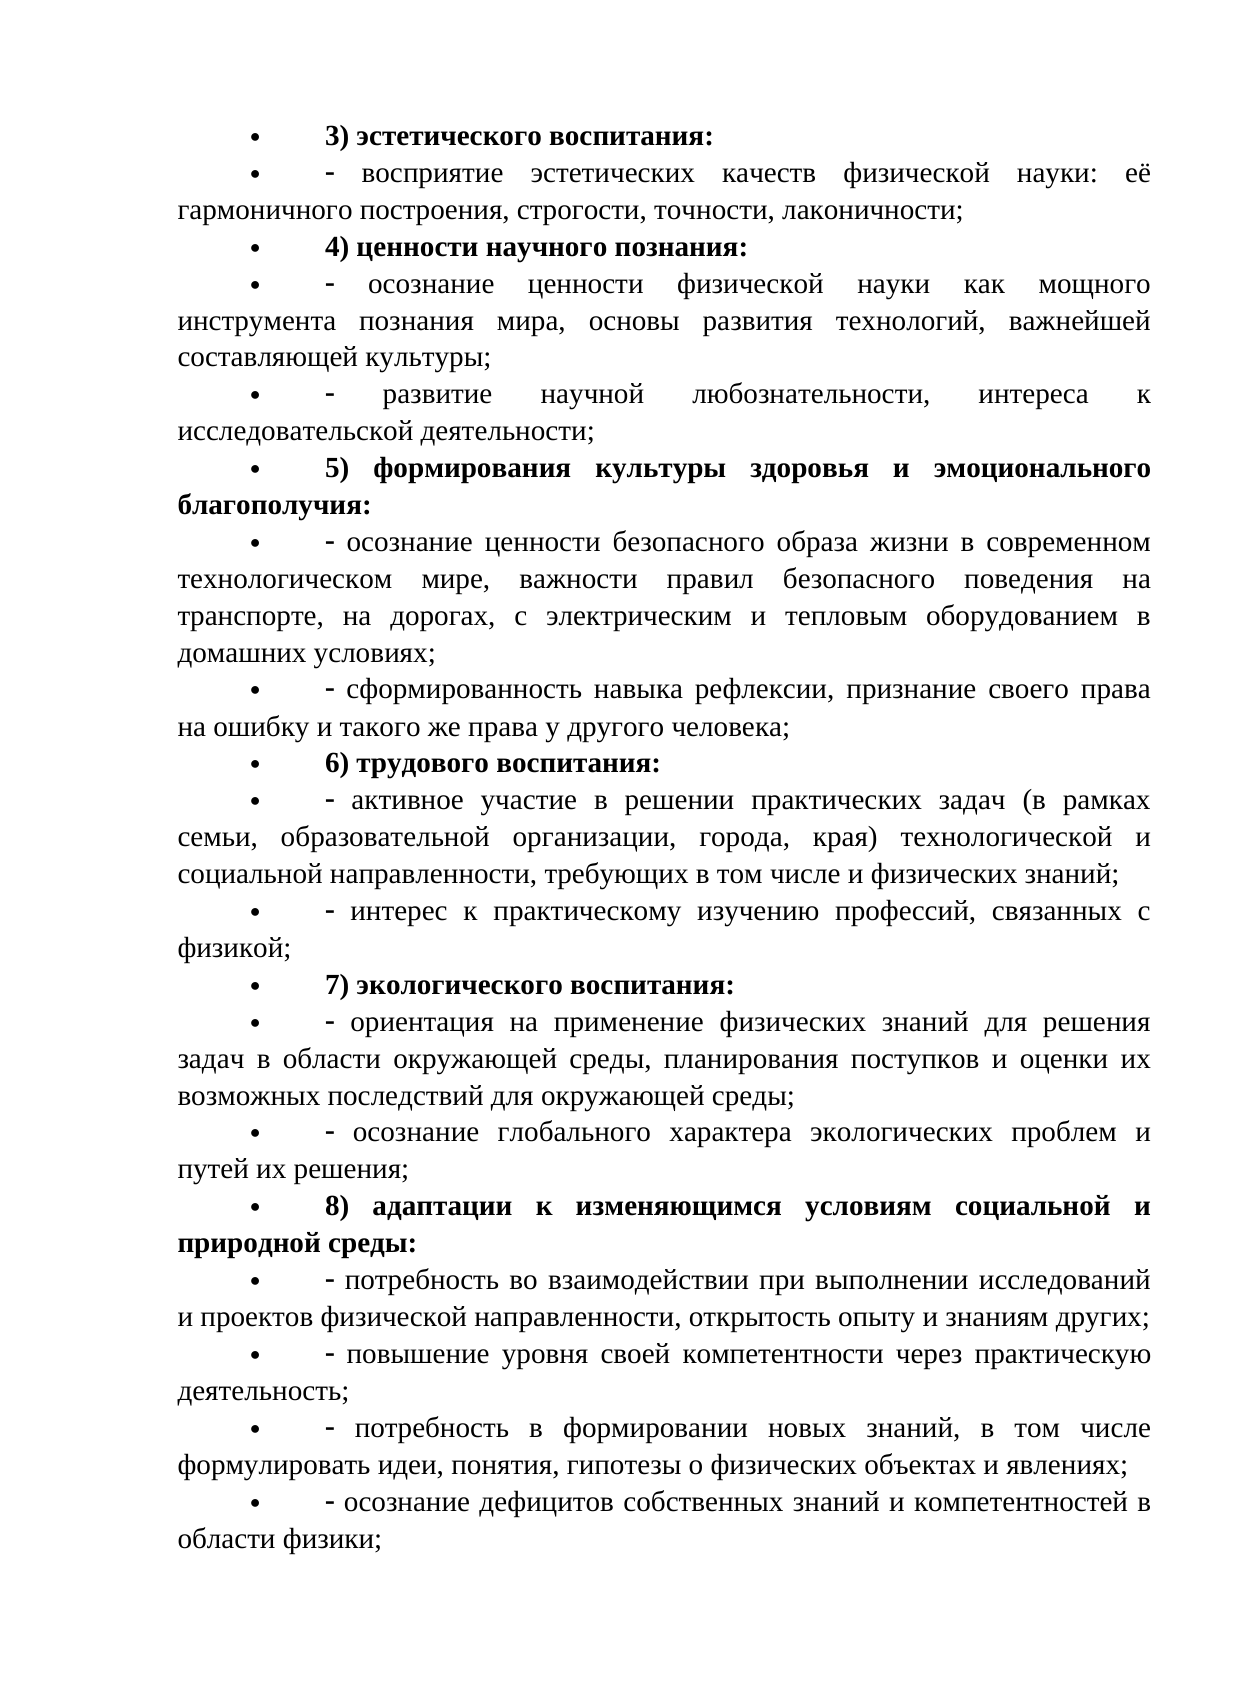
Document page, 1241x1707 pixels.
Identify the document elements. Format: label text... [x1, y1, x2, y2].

list  сформированность навыка рефлексии, признание своего права на ошибку и такого же права у другого человека; [177, 672, 1152, 742]
list  осознание ценности физической науки как мощного инструмента познания мира, основы развития технологий, важнейшей составляющей культуры; [177, 266, 1152, 373]
list 5) формирования культуры здоровья и эмоционального благополучия: [177, 450, 1152, 521]
list 7) экологического воспитания: [177, 967, 1152, 1001]
list  осознание ценности безопасного образа жизни в современном технологическом мире, важности правил безопасного поведения на транспорте, на дорогах, с электрическим и тепловым оборудованием в домашних условиях; [177, 524, 1152, 668]
list  потребность в формировании новых знаний, в том числе формулировать идеи, понятия, гипотезы о физических объектах и явлениях; [177, 1410, 1152, 1480]
list 8) адаптации к изменяющимся условиям социальной и природной среды: [177, 1188, 1152, 1259]
list  развитие научной любознательности, интереса к исследовательской деятельности; [177, 376, 1152, 447]
list 6) трудового воспитания: [177, 746, 1152, 779]
list  интерес к практическому изучению профессий, связанных с физикой; [177, 893, 1152, 964]
list  потребность во взаимодействии при выполнении исследований и проектов физической направленности, открытость опыту и знаниям других; [177, 1262, 1152, 1333]
list  повышение уровня своей компетентности через практическую деятельность; [177, 1336, 1152, 1407]
list  ориентация на применение физических знаний для решения задач в области окружающей среды, планирования поступков и оценки их возможных последствий для окружающей среды; [177, 1004, 1152, 1111]
list  активное участие в решении практических задач (в рамках семьи, образовательной организации, города, края) технологической и социальной направленности, требующих в том числе и физических знаний; [177, 782, 1152, 890]
list  осознание дефицитов собственных знаний и компетентностей в области физики; [177, 1484, 1152, 1554]
list  осознание глобального характера экологических проблем и путей их решения; [177, 1114, 1152, 1185]
list 3) эстетического воспитания: [177, 118, 1152, 152]
list 4) ценности научного познания: [177, 229, 1152, 262]
list  восприятие эстетических качеств физической науки: её гармоничного построения, строгости, точности, лаконичности; [177, 155, 1152, 226]
